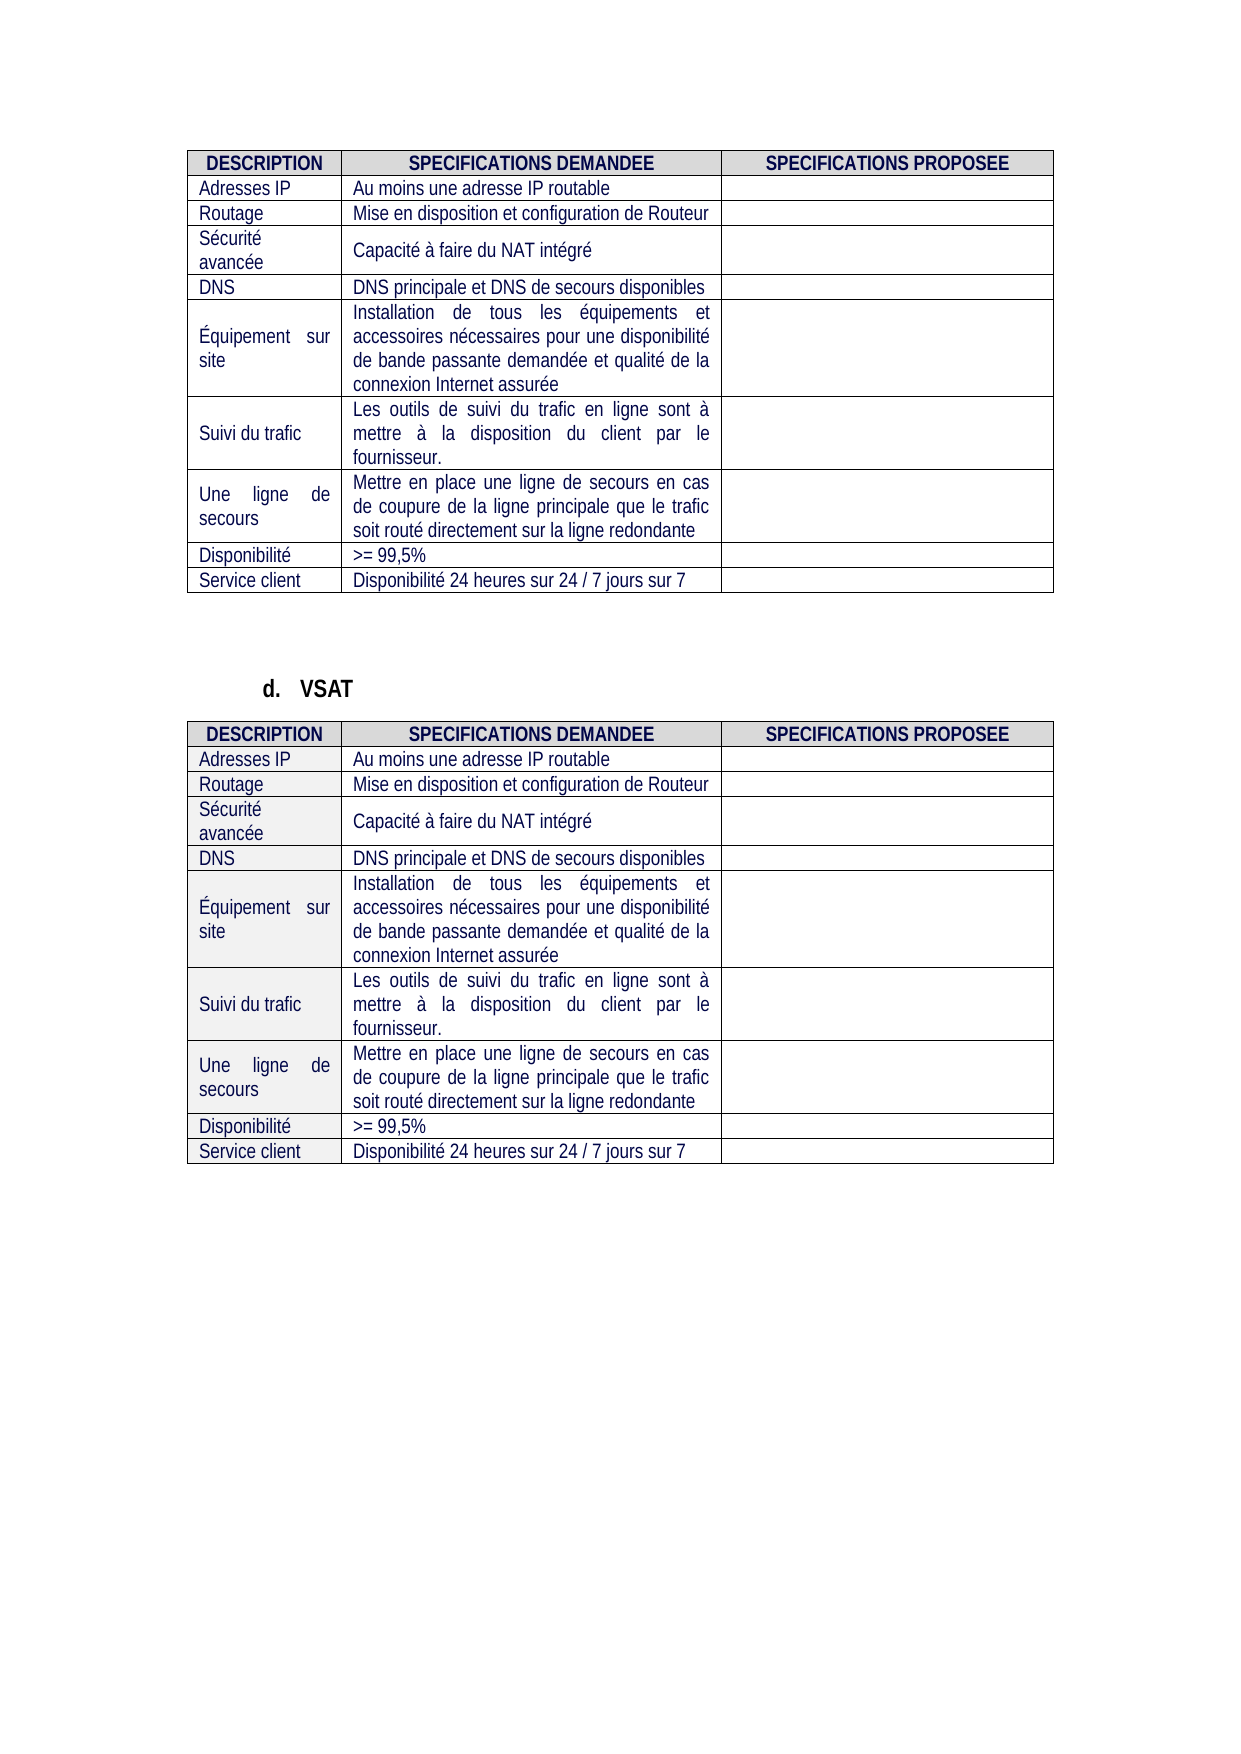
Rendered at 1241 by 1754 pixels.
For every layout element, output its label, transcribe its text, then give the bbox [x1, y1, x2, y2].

table_cell [722, 772, 1053, 796]
table_cell Capacité à faire du NAT intégré [342, 797, 721, 845]
table_cell Disponibilité 24 heures sur 24 / 7 jours sur 7 [342, 1139, 721, 1163]
table_cell [722, 1114, 1053, 1138]
table_cell Disponibilité [188, 543, 341, 567]
table_cell Adresses IP [188, 747, 341, 771]
table_cell DNS [188, 846, 341, 870]
table_cell [722, 1139, 1053, 1163]
table_cell [722, 226, 1053, 274]
table_cell Équipement sur site [188, 300, 341, 396]
table_cell DNS principale et DNS de secours disponibles [342, 275, 721, 299]
table_cell Disponibilité [188, 1114, 341, 1138]
table_cell Adresses IP [188, 176, 341, 200]
table_header SPECIFICATIONS PROPOSEE [722, 722, 1053, 746]
table_cell [722, 275, 1053, 299]
list VSAT [262, 674, 1053, 702]
table_header SPECIFICATIONS PROPOSEE [722, 151, 1053, 175]
table_cell Les outils de suivi du trafic en ligne sont à mettre à la disposition du client par le fournisseur. [342, 968, 721, 1040]
table_cell [722, 201, 1053, 225]
table_cell Mise en disposition et configuration de Routeur [342, 772, 721, 796]
table_cell DNS [188, 275, 341, 299]
table_cell Sécurité avancée [188, 797, 341, 845]
table_cell >= 99,5% [342, 1114, 721, 1138]
table_header DESCRIPTION [188, 722, 341, 746]
table_cell [722, 568, 1053, 592]
table_cell Au moins une adresse IP routable [342, 176, 721, 200]
table_header DESCRIPTION [188, 151, 341, 175]
table_cell [722, 871, 1053, 967]
table_cell Service client [188, 568, 341, 592]
table_cell [722, 1041, 1053, 1113]
table_cell Service client [188, 1139, 341, 1163]
table_cell Au moins une adresse IP routable [342, 747, 721, 771]
table_cell Mise en disposition et configuration de Routeur [342, 201, 721, 225]
table_cell [722, 846, 1053, 870]
table_cell Routage [188, 772, 341, 796]
table_cell Mettre en place une ligne de secours en cas de coupure de la ligne principale que le trafic soit routé directement sur la ligne redondante [342, 1041, 721, 1113]
table_cell Routage [188, 201, 341, 225]
table_cell Sécurité avancée [188, 226, 341, 274]
table_cell Équipement sur site [188, 871, 341, 967]
table_cell [722, 747, 1053, 771]
table_cell [722, 300, 1053, 396]
table_cell DNS principale et DNS de secours disponibles [342, 846, 721, 870]
table_header SPECIFICATIONS DEMANDEE [342, 151, 721, 175]
table_cell [722, 397, 1053, 469]
table_cell [722, 176, 1053, 200]
table_cell Une ligne de secours [188, 470, 341, 542]
table_cell [722, 968, 1053, 1040]
table_cell >= 99,5% [342, 543, 721, 567]
table_cell [722, 470, 1053, 542]
table_cell Les outils de suivi du trafic en ligne sont à mettre à la disposition du client par le fournisseur. [342, 397, 721, 469]
table_cell Suivi du trafic [188, 397, 341, 469]
table_cell Disponibilité 24 heures sur 24 / 7 jours sur 7 [342, 568, 721, 592]
table_cell [722, 797, 1053, 845]
table_cell [722, 543, 1053, 567]
table_cell Une ligne de secours [188, 1041, 341, 1113]
table_cell Mettre en place une ligne de secours en cas de coupure de la ligne principale que le trafic soit routé directement sur la ligne redondante [342, 470, 721, 542]
table_header SPECIFICATIONS DEMANDEE [342, 722, 721, 746]
table_cell Suivi du trafic [188, 968, 341, 1040]
table_cell Capacité à faire du NAT intégré [342, 226, 721, 274]
